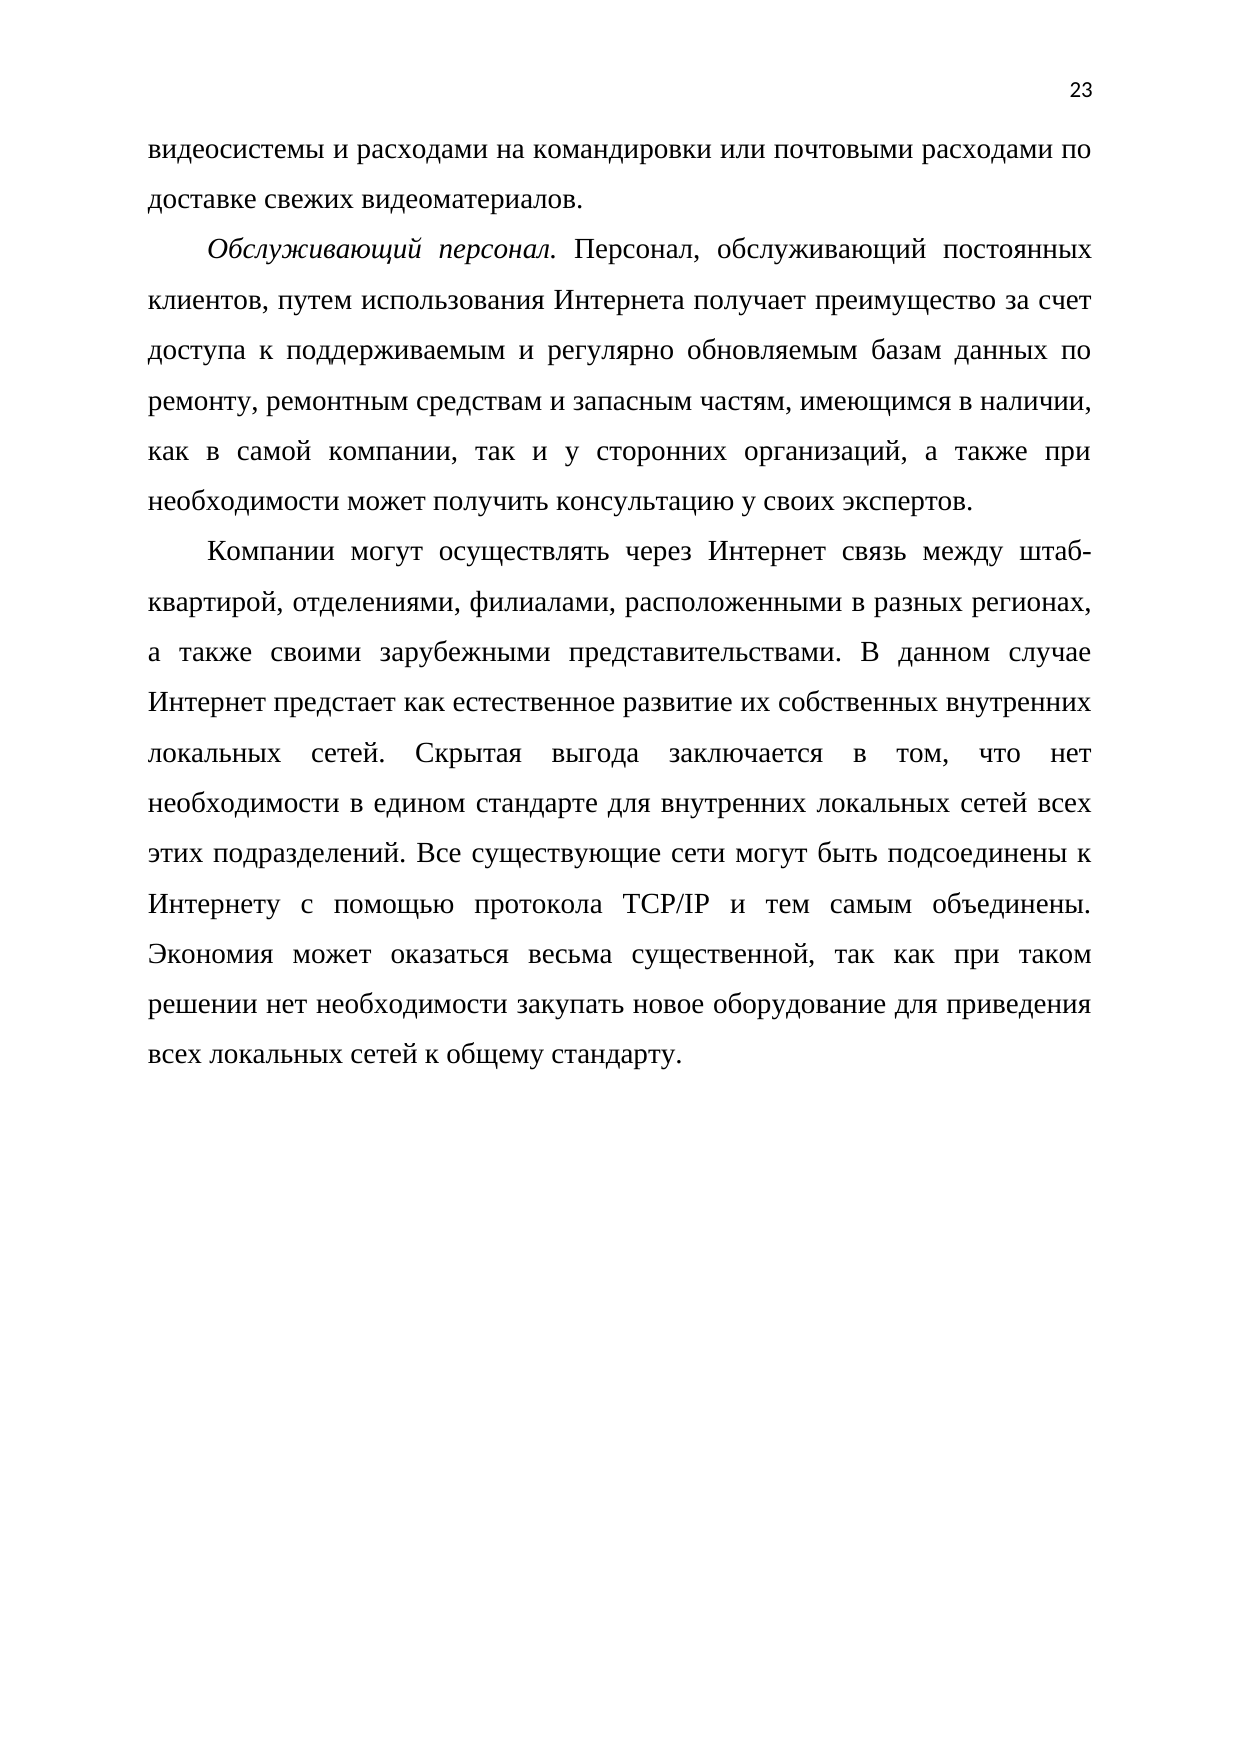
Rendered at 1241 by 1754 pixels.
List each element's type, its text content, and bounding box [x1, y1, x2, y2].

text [148, 131, 1092, 215]
text Компании могут осуществлять через Интернет связь между штаб-квартирой, отделениями, филиалами, расположенными в разных регионах, а также своими зарубежными представительствами. В данном случае Интернет предстает как естественное развитие их собственных внутренних локальных сетей. Скрытая выгода заключается в том, что нет необходимости в едином стандарте для внутренних локальных сетей всех этих подразделений. Все существующие сети могут быть подсоединены к Интернету с помощью протокола TCP/IP и тем самым объединены. Экономия может оказаться весьма существенной, так как при таком решении нет необходимости закупать новое оборудование для приведения всех локальных сетей к общему стандарту. [148, 533, 1092, 1070]
text Обслуживающий персонал. Персонал, обслуживающий постоянных клиентов, путем использования Интернета получает преимущество за счет доступа к поддерживаемым и регулярно обновляемым базам данных по ремонту, ремонтным средствам и запасным частям, имеющимся в наличии, как в самой компании, так и у сторонних организаций, а также при необходимости может получить консультацию у своих экспертов. [148, 232, 1092, 517]
